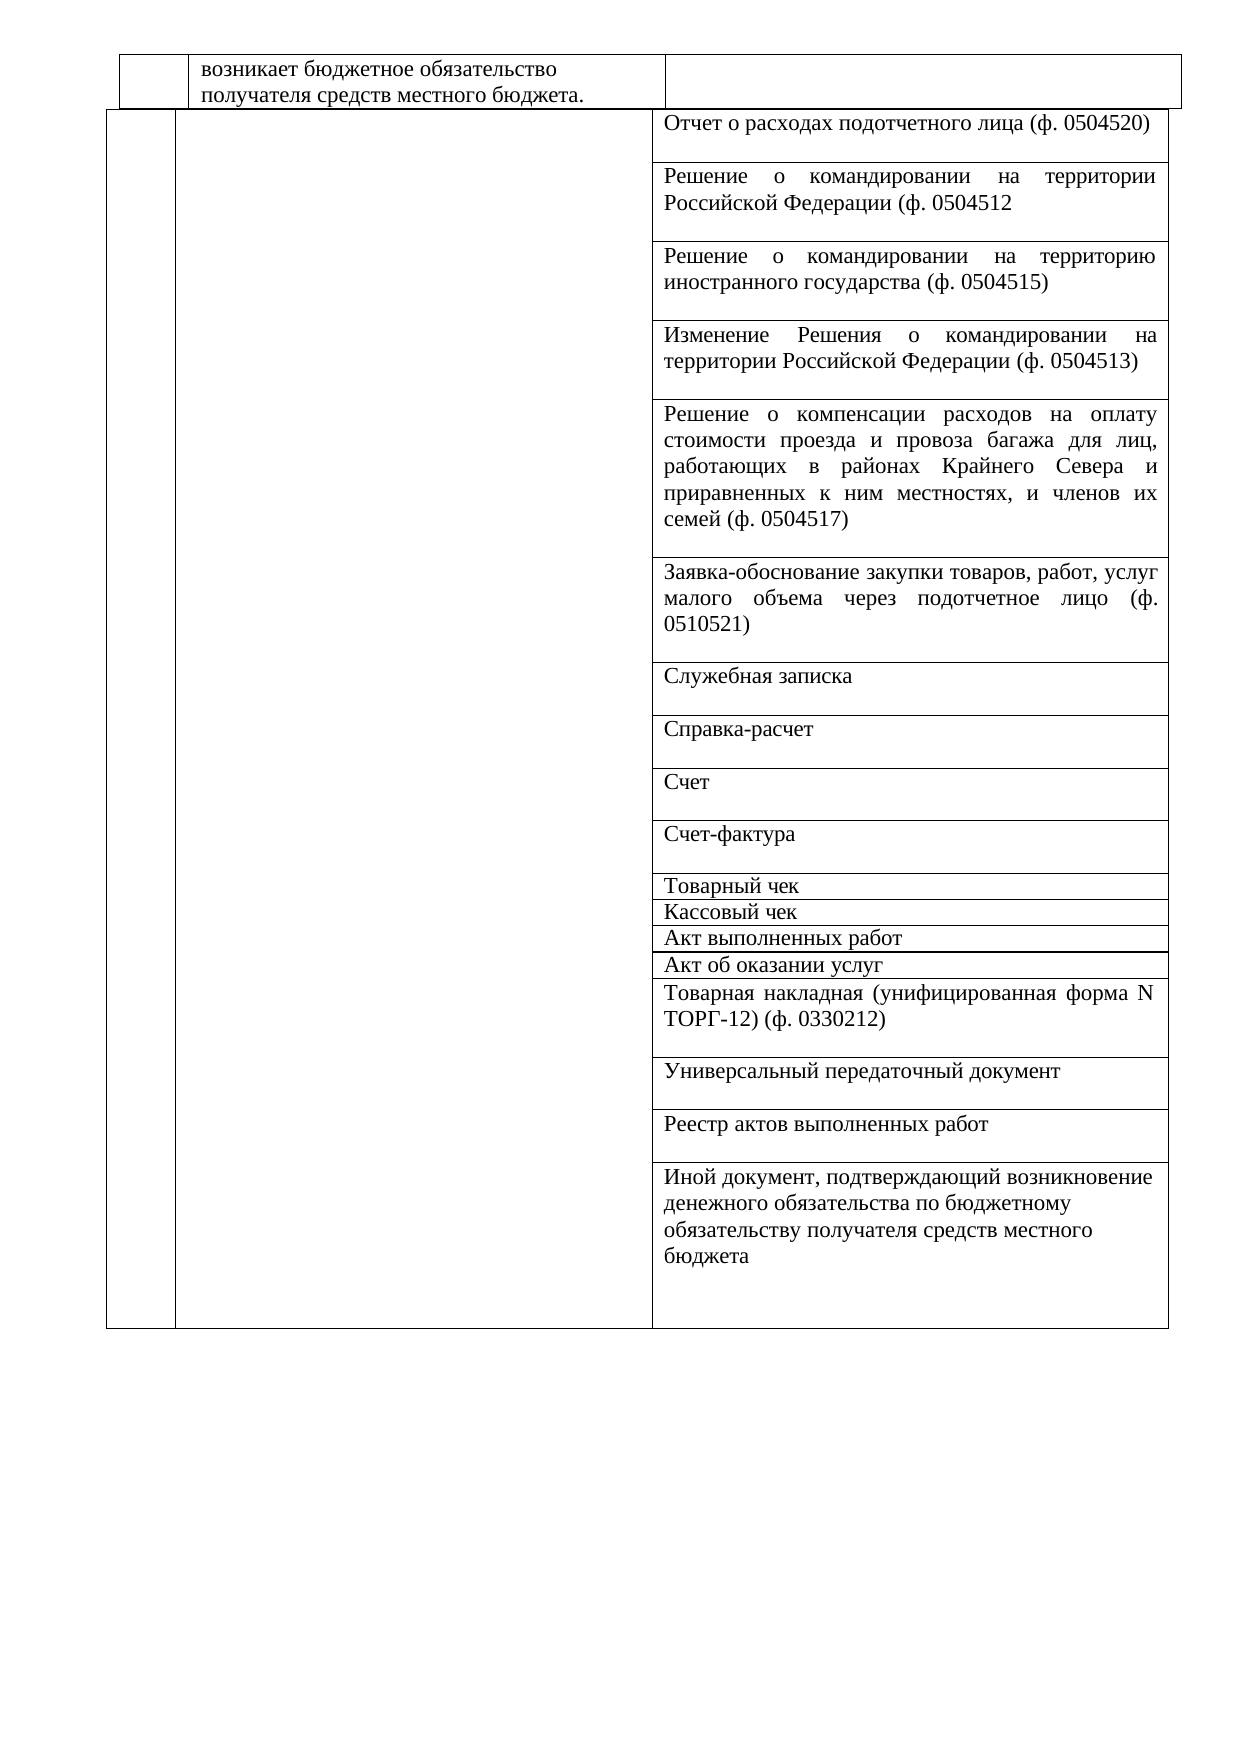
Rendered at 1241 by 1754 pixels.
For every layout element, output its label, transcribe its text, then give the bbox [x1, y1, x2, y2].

table_cell Товарная накладная (унифицированная форма N ТОРГ-12) (ф. 0330212) [653, 979, 1168, 1057]
table_cell Счет [653, 769, 1168, 820]
table_cell Служебная записка [653, 663, 1168, 715]
table_cell Счет-фактура [653, 821, 1168, 873]
table_cell Изменение Решения о командировании на территории Российской Федерации (ф. 0504513) [653, 321, 1168, 398]
table_cell Решение о командировании на территорию иностранного государства (ф. 0504515) [653, 242, 1168, 319]
table_cell Акт об оказании услуг [653, 953, 1168, 978]
table_cell Иной документ, подтверждающий возникновение денежного обязательства по бюджетному обязательству получателя средств местного бюджета [653, 1163, 1168, 1328]
table_cell Универсальный передаточный документ [653, 1058, 1168, 1109]
table_cell Товарный чек [653, 874, 1168, 899]
table_header [107, 110, 175, 1328]
table_cell Заявка-обоснование закупки товаров, работ, услуг малого объема через подотчетное лицо (ф. 0510521) [653, 558, 1168, 662]
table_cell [666, 55, 1181, 108]
table_cell Решение о командировании на территории Российской Федерации (ф. 0504512 [653, 163, 1168, 241]
table_cell Кассовый чек [653, 900, 1168, 925]
table_cell Решение о компенсации расходов на оплату стоимости проезда и провоза багажа для лиц, работающих в районах Крайнего Севера и приравненных к ним местностях, и членов их семей (ф. 0504517) [653, 400, 1168, 557]
table_cell Справка-расчет [653, 716, 1168, 767]
table_cell Реестр актов выполненных работ [653, 1110, 1168, 1162]
table_header Отчет о расходах подотчетного лица (ф. 0504520) [653, 110, 1168, 162]
table_cell Акт выполненных работ [653, 926, 1168, 951]
table_header [176, 110, 652, 1328]
